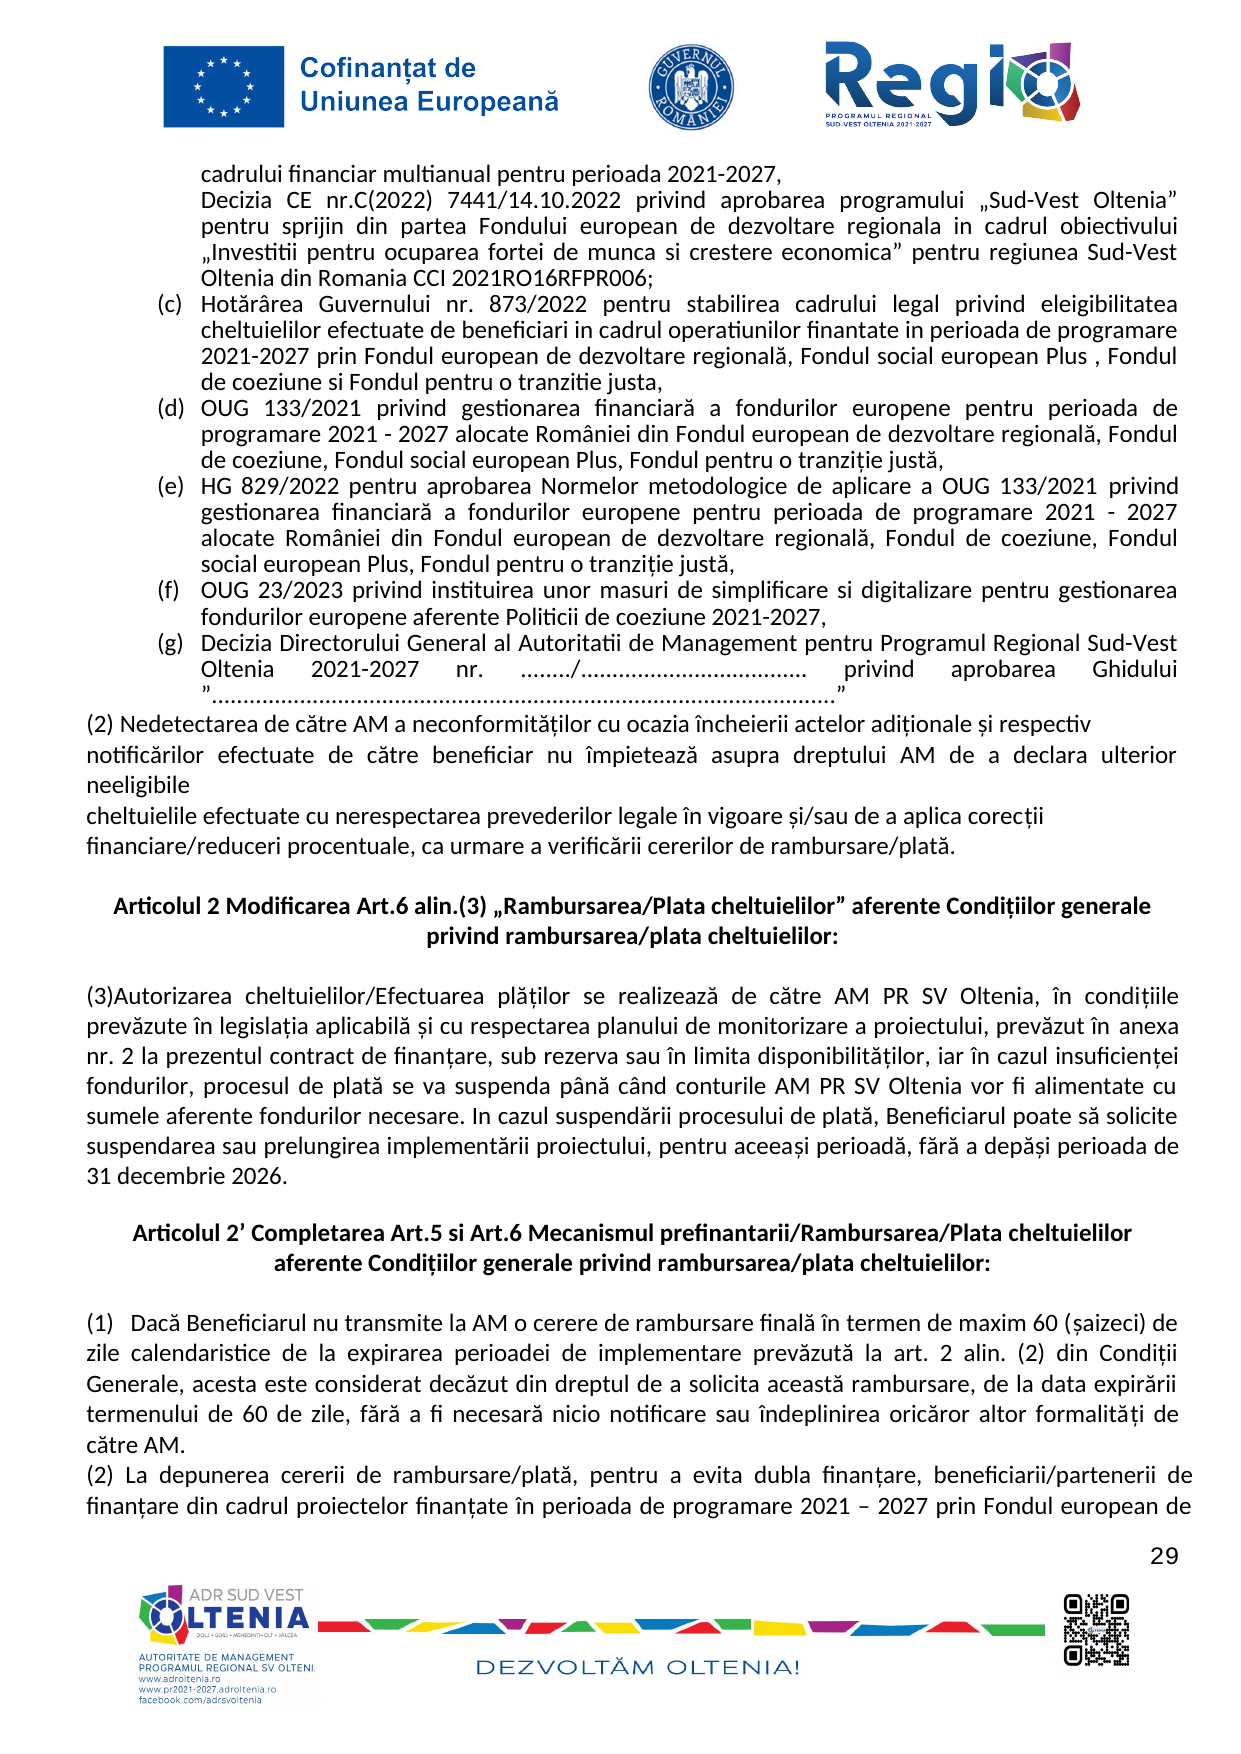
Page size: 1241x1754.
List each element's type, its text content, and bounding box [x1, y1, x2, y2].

list OUG 133/2021 privind gestionarea financiară a fondurilor europene pentru perioada de programare 2021 - 2027 alocate României din Fondul european de dezvoltare regională, Fondul de coeziune, Fondul social european Plus, Fondul pentru o tranziţie justă, [157, 396, 1179, 474]
text Articolul 2 Modificarea Art.6 alin.(3) „Rambursarea/Plata cheltuielilor” aferente Condiţiilor generale privind rambursarea/plata cheltuielilor: [86, 890, 1179, 950]
picture [645, 42, 739, 132]
text Regulamentul (UE, Euratom) 2020/2093 al Consiliului din 17 decembrie 2020 de stabilire a cadrului financiar multianual pentru perioada 2021-2027, [201, 161, 1179, 187]
list HG 829/2022 pentru aprobarea Normelor metodologice de aplicare a OUG 133/2021 privind gestionarea financiară a fondurilor europene pentru perioada de programare 2021 - 2027 alocate României din Fondul european de dezvoltare regională, Fondul de coeziune, Fondul social european Plus, Fondul pentru o tranziţie justă, [157, 474, 1179, 578]
picture [158, 42, 561, 131]
text notificărilor efectuate de către beneficiar nu împietează asupra dreptului AM de a declara ulterior neeligibile [86, 739, 1179, 800]
text cheltuielile efectuate cu nerespectarea prevederilor legale în vigoare și/sau de a aplica corecţii [86, 800, 1179, 830]
text financiare/reduceri procentuale, ca urmare a verificării cererilor de rambursare/plată. [86, 830, 1179, 860]
text (3)Autorizarea cheltuielilor/Efectuarea plăţilor se realizează de către AM PR SV Oltenia, în condiţiile prevăzute în legislaţia aplicabilă şi cu respectarea planului de monitorizare a proiectului, prevăzut în anexa nr. 2 la prezentul contract de finanţare, sub rezerva sau în limita disponibilităţilor, iar în cazul insuficienţei fondurilor, procesul de plată se va suspenda până când conturile AM PR SV Oltenia vor fi alimentate cu sumele aferente fondurilor necesare. In cazul suspendării procesului de plată, Beneficiarul poate să solicite suspendarea sau prelungirea implementării proiectului, pentru aceeaşi perioadă, fără a depăşi perioada de 31 decembrie 2026. [86, 980, 1179, 1190]
text (1) Dacă Beneficiarul nu transmite la AM o cerere de rambursare finală în termen de maxim 60 (şaizeci) de zile calendaristice de la expirarea perioadei de implementare prevăzută la art. 2 alin. (2) din Condiții Generale, acesta este considerat decăzut din dreptul de a solicita această rambursare, de la data expirării termenului de 60 de zile, fără a fi necesară nicio notificare sau îndeplinirea oricăror altor formalităţi de către AM. [86, 1307, 1179, 1459]
text Decizia CE nr.C(2022) 7441/14.10.2022 privind aprobarea programului „Sud-Vest Oltenia” pentru sprijin din partea Fondului european de dezvoltare regionala in cadrul obiectivului „Investitii pentru ocuparea fortei de munca si crestere economica” pentru regiunea Sud-Vest Oltenia din Romania CCI 2021RO16RFPR006; [201, 187, 1179, 292]
picture [131, 1582, 1134, 1711]
list OUG 23/2023 privind instituirea unor masuri de simplificare si digitalizare pentru gestionarea fondurilor europene aferente Politicii de coeziune 2021-2027, [157, 578, 1179, 630]
picture [823, 40, 1082, 129]
list Decizia Directorului General al Autoritatii de Management pentru Programul Regional Sud-Vest Oltenia 2021-2027 nr. ......../.................................... privind aprobarea Ghidului ”...................................................................................................” [157, 630, 1179, 708]
text Articolul 2’ Completarea Art.5 si Art.6 Mecanismul prefinantarii/Rambursarea/Plata cheltuielilor aferente Condiţiilor generale privind rambursarea/plata cheltuielilor: [86, 1217, 1179, 1277]
list Hotărârea Guvernului nr. 873/2022 pentru stabilirea cadrului legal privind eleigibilitatea cheltuielilor efectuate de beneficiari in cadrul operatiunilor finantate in perioada de programare 2021-2027 prin Fondul european de dezvoltare regională, Fondul social european Plus , Fondul de coeziune si Fondul pentru o tranzitie justa, [157, 292, 1179, 396]
text (2) Nedetectarea de către AM a neconformităților cu ocazia încheierii actelor adiționale și respectiv [86, 708, 1179, 739]
